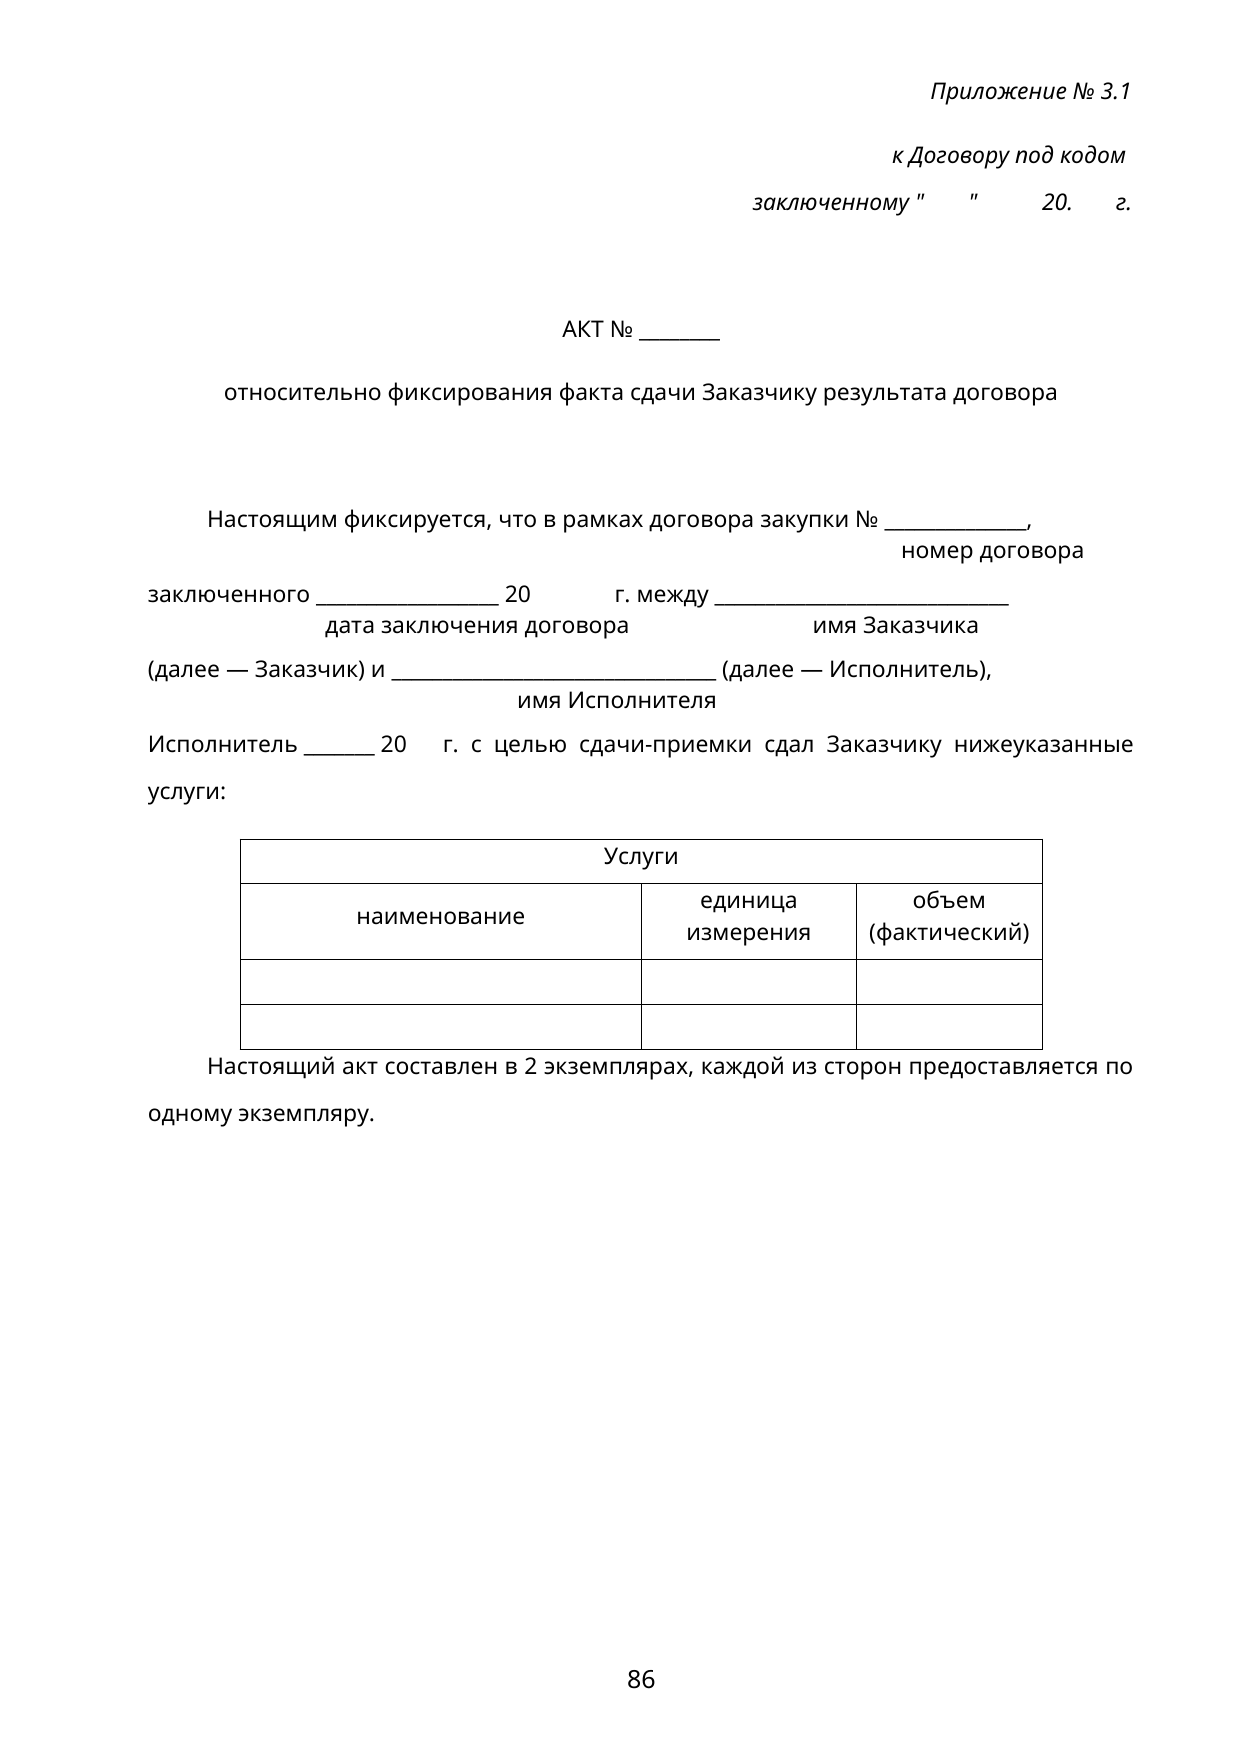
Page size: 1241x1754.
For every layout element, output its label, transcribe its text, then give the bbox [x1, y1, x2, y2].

text Исполнитель _______ 20 г. с целью сдачи-приемки сдал Заказчику нижеуказанные услуги: [148, 728, 1134, 806]
table_cell объем (фактический) [857, 884, 1042, 959]
table_header Услуги [241, 840, 1042, 883]
table_cell [642, 1005, 856, 1049]
text к Договору под кодом заключенному " " 20. г. [148, 138, 1134, 217]
text АКТ № ________ [148, 312, 1134, 344]
table_cell [241, 960, 641, 1004]
table_cell [642, 960, 856, 1004]
text заключенного __________________ 20 г. между _____________________________ [148, 578, 1134, 609]
text Настоящим фиксируется, что в рамках договора закупки № ______________, [148, 503, 1134, 534]
table_cell [857, 960, 1042, 1004]
text имя Исполнителя [517, 684, 1172, 716]
table_cell единица измерения [642, 884, 856, 959]
text номер договора [901, 534, 1134, 566]
table_cell наименование [241, 884, 641, 959]
text (далее — Заказчик) и ________________________________ (далее — Исполнитель), [148, 653, 1134, 684]
table_cell [857, 1005, 1042, 1049]
text Настоящий акт составлен в 2 экземплярах, каждой из сторон предоставляется по одному экземпляру. [148, 1050, 1134, 1128]
text относительно фиксирования факта сдачи Заказчику результата договора [148, 376, 1134, 407]
text Приложение № 3.1 [148, 75, 1134, 106]
table_cell [241, 1005, 641, 1049]
text дата заключения договора имя Заказчика [325, 609, 1172, 641]
